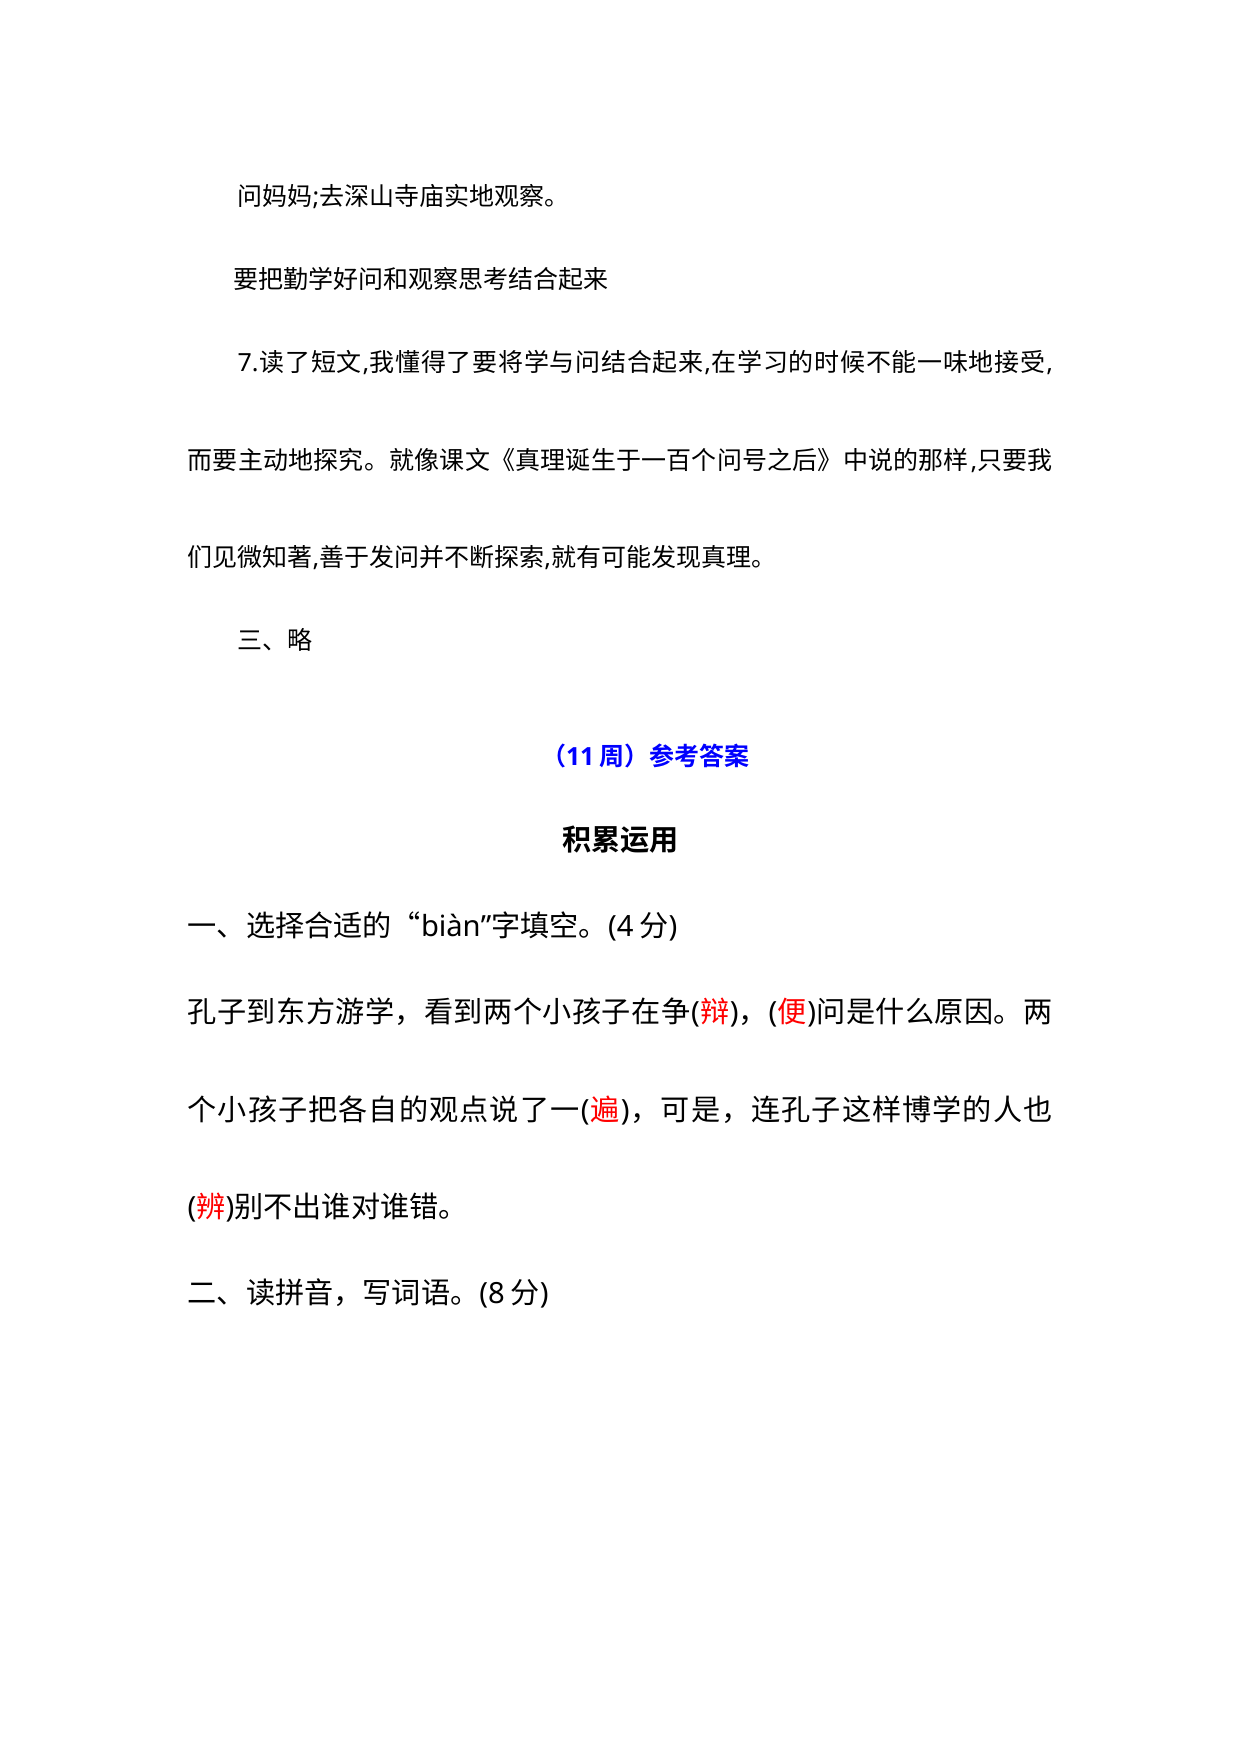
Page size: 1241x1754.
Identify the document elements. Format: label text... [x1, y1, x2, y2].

text 一、选择合适的“biàn”字填空。(4分) [187, 891, 1053, 956]
text 积累运用 [187, 805, 1053, 870]
list （11周）参考答案 [187, 722, 1053, 787]
text 三、略 [187, 606, 1053, 671]
text 孔子到东方游学，看到两个小孩子在争(辩)，(便)问是什么原因。两个小孩子把各自的观点说了一(遍)，可是，连孔子这样博学的人也(辨)别不出谁对谁错。 [187, 977, 1053, 1237]
text 问妈妈;去深山寺庙实地观察。 [187, 162, 1053, 227]
text 7.读了短文,我懂得了要将学与问结合起来,在学习的时候不能一味地接受,而要主动地探究。就像课文《真理诞生于一百个问号之后》中说的那样,只要我们见微知著,善于发问并不断探索,就有可能发现真理。 [187, 328, 1053, 588]
text 要把勤学好问和观察思考结合起来 [187, 245, 1053, 310]
text 二、读拼音，写词语。(8分) [187, 1258, 1053, 1323]
